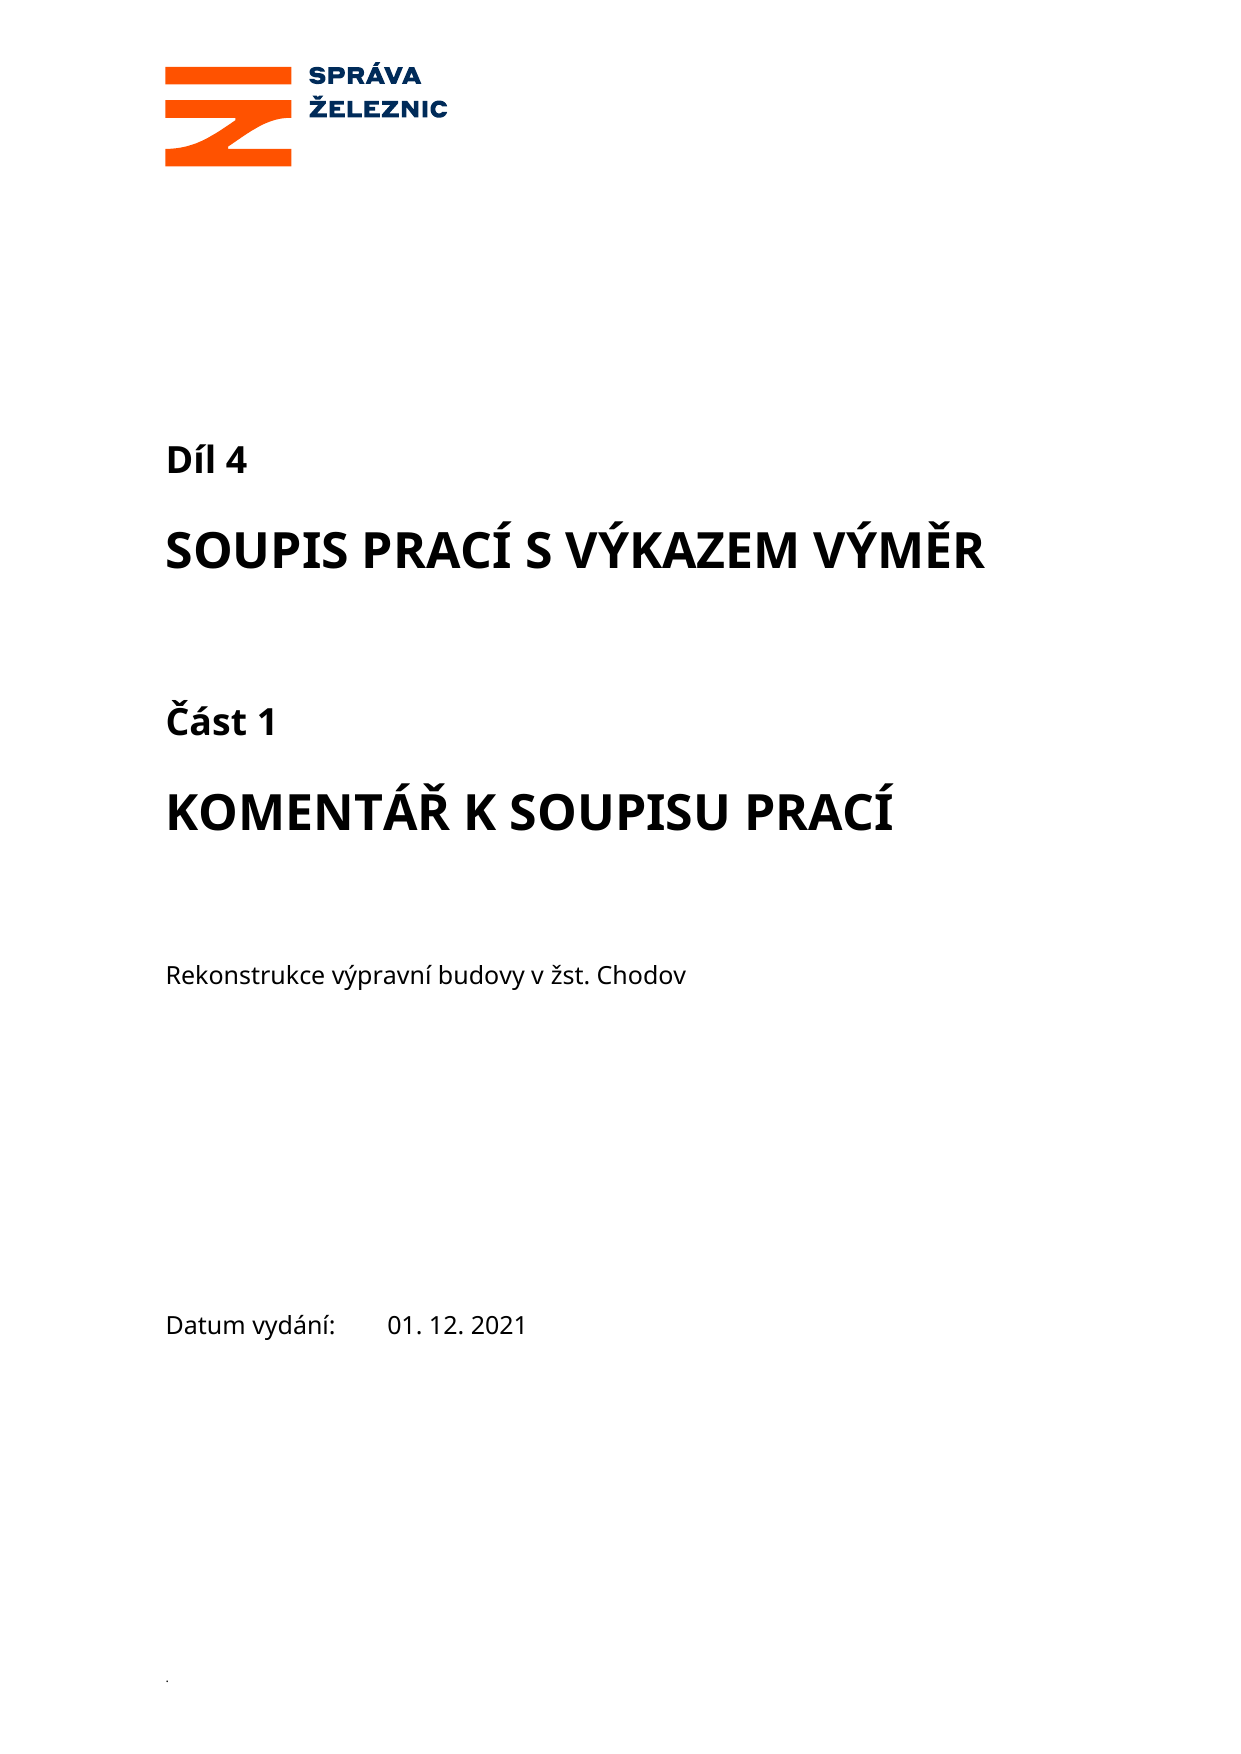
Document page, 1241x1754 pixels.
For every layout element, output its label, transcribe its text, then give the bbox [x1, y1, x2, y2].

text Díl 4 [165, 433, 1075, 484]
text Část 1 [165, 696, 1075, 747]
text SOUPIS PRACÍ S VÝKAZEM VÝMĚR [165, 514, 1075, 583]
text KOMENTÁŘ K SOUPISU PRACÍ [165, 777, 1075, 845]
text Datum vydání: 01. 12. 2021 [165, 1307, 1075, 1341]
